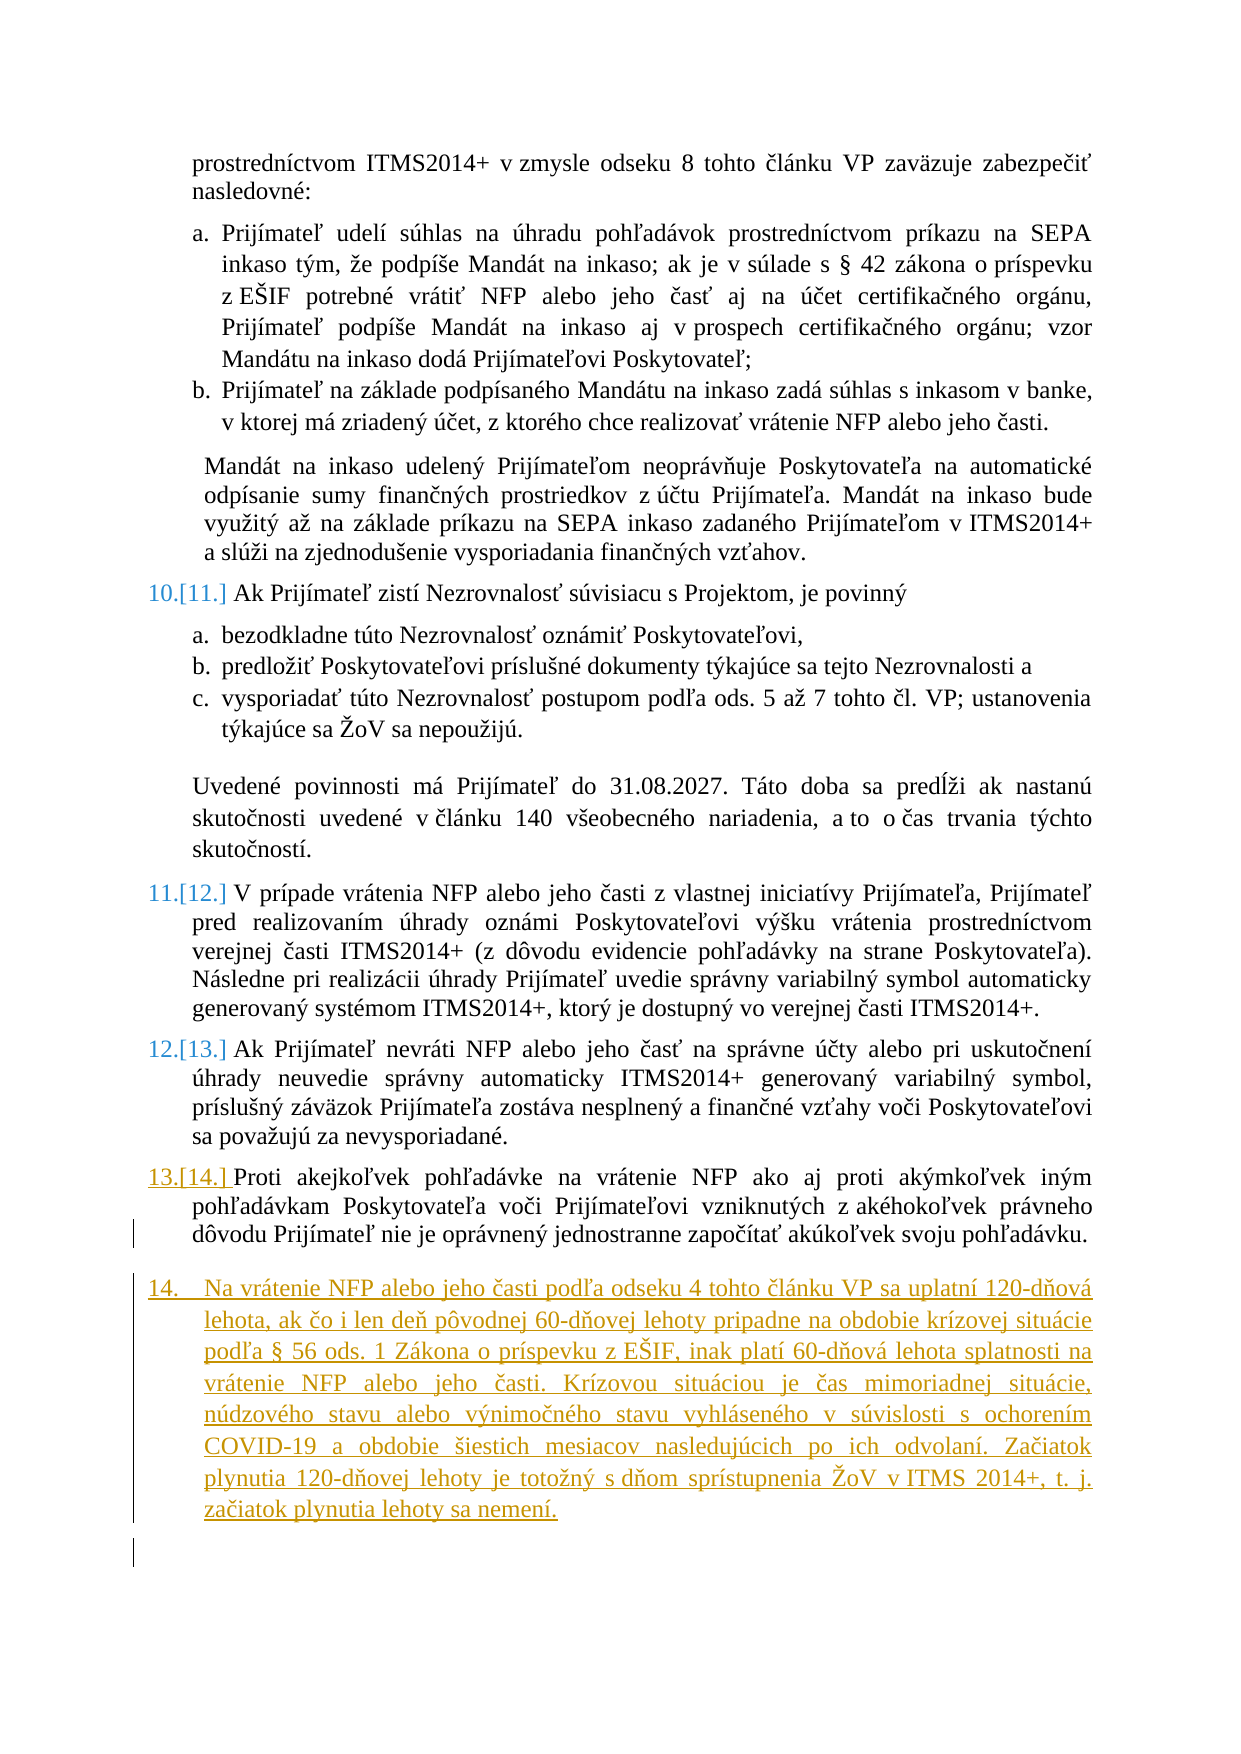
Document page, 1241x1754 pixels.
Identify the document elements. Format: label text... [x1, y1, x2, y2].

list Prijímateľ udelí súhlas na úhradu pohľadávok prostredníctvom príkazu na SEPA inkaso tým, že podpíše Mandát na inkaso; ak je v súlade s § 42 zákona o príspevku z EŠIF potrebné vrátiť NFP alebo jeho časť aj na účet certifikačného orgánu, Prijímateľ podpíše Mandát na inkaso aj v prospech certifikačného orgánu; vzor Mandátu na inkaso dodá Prijímateľovi Poskytovateľ; [192, 218, 1093, 373]
list vysporiadať túto Nezrovnalosť postupom podľa ods. 5 až 7 tohto čl. VP; ustanovenia týkajúce sa ŽoV sa nepoužijú. [192, 683, 1093, 743]
list V prípade vrátenia NFP alebo jeho časti z vlastnej iniciatívy Prijímateľa, Prijímateľ pred realizovaním úhrady oznámi Poskytovateľovi výšku vrátenia prostredníctvom verejnej časti ITMS2014+ (z dôvodu evidencie pohľadávky na strane Poskytovateľa). Následne pri realizácii úhrady Prijímateľ uvedie správny variabilný symbol automaticky generovaný systémom ITMS2014+, ktorý je dostupný vo verejnej časti ITMS2014+. [148, 878, 1093, 1022]
text Uvedené povinnosti má Prijímateľ do 31.08.2027. Táto doba sa predĺži ak nastanú skutočnosti uvedené v článku 140 všeobecného nariadenia, a to o čas trvania týchto skutočností. [192, 771, 1093, 863]
list Mandát na inkaso udelený Prijímateľom neoprávňuje Poskytovateľa na automatické odpísanie sumy finančných prostriedkov z účtu Prijímateľa. Mandát na inkaso bude využitý až na základe príkazu na SEPA inkaso zadaného Prijímateľom v ITMS2014+ a slúži na zjednodušenie vysporiadania finančných vzťahov. [204, 451, 1093, 566]
list bezodkladne túto Nezrovnalosť oznámiť Poskytovateľovi, [192, 620, 1093, 648]
list Prijímateľ na základe podpísaného Mandátu na inkaso zadá súhlas s inkasom v banke, v ktorej má zriadený účet, z ktorého chce realizovať vrátenie NFP alebo jeho časti. [192, 375, 1093, 436]
list predložiť Poskytovateľovi príslušné dokumenty týkajúce sa tejto Nezrovnalosti a [192, 651, 1093, 680]
list Proti akejkoľvek pohľadávke na vrátenie NFP ako aj proti akýmkoľvek iným pohľadávkam Poskytovateľa voči Prijímateľovi vzniknutých z akéhokoľvek právneho dôvodu Prijímateľ nie je oprávnený jednostranne započítať akúkoľvek svoju pohľadávku. [148, 1162, 1093, 1248]
list Ak Prijímateľ nevráti NFP alebo jeho časť na správne účty alebo pri uskutočnení úhrady neuvedie správny automaticky ITMS2014+ generovaný variabilný symbol, príslušný záväzok Prijímateľa zostáva nesplnený a finančné vzťahy voči Poskytovateľovi sa považujú za nevysporiadané. [148, 1034, 1093, 1149]
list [148, 148, 1093, 205]
list Ak Prijímateľ zistí Nezrovnalosť súvisiacu s Projektom, je povinný [148, 578, 1093, 607]
